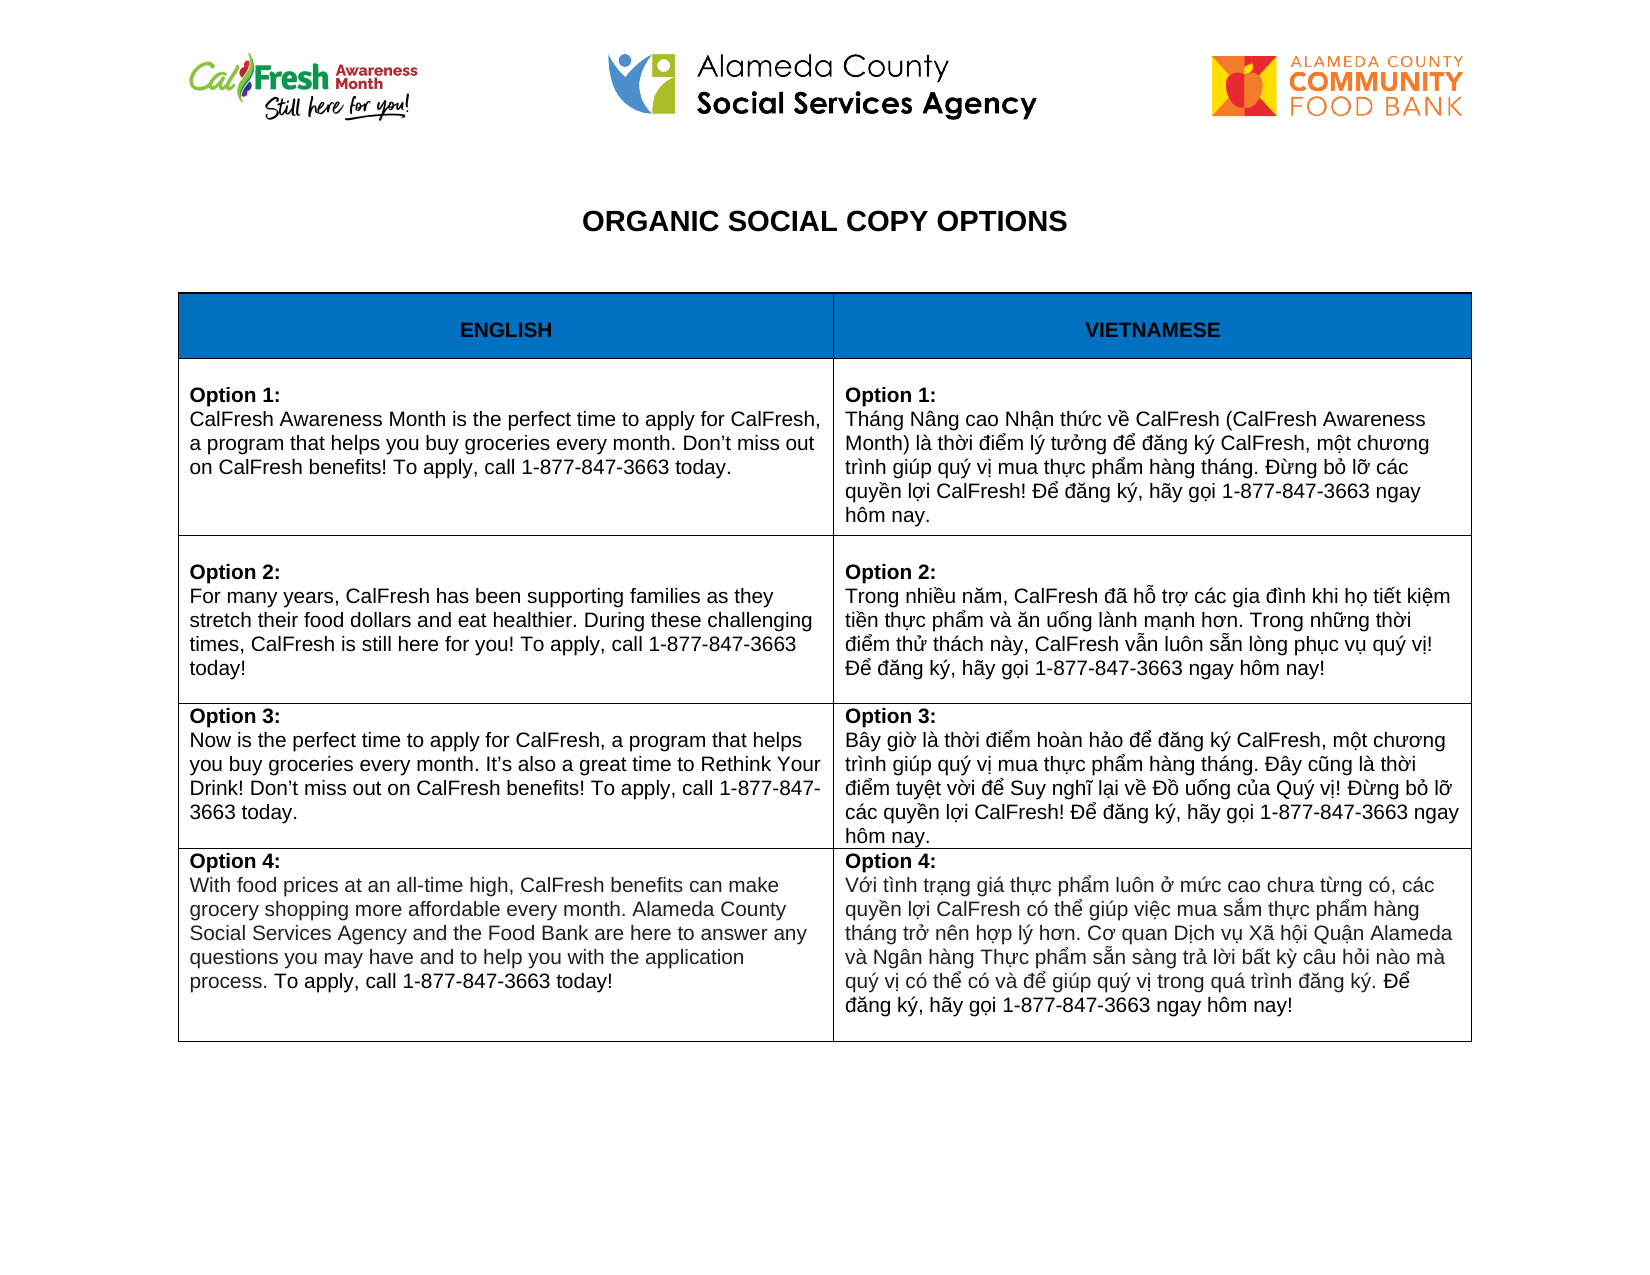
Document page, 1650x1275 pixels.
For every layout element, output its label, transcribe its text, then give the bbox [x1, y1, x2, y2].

picture [180, 45, 425, 132]
table_cell Option 2: For many years, CalFresh has been supporting families as they stretch their food dollars and eat healthier. During these challenging times, CalFresh is still here for you! To apply, call 1-877-847-3663 today! [179, 536, 833, 703]
picture [1198, 38, 1482, 134]
table_cell Option 3: Bây giờ là thời điểm hoàn hảo để đăng ký CalFresh, một chương trình giúp quý vị mua thực phẩm hàng tháng. Đây cũng là thời điểm tuyệt vời để Suy nghĩ lại về Đồ uống của Quý vị! Đừng bỏ lỡ các quyền lợi CalFresh! Để đăng ký, hãy gọi 1-877-847-3663 ngay hôm nay. [834, 704, 1471, 848]
table_cell Option 1: CalFresh Awareness Month is the perfect time to apply for CalFresh, a program that helps you buy groceries every month. Don’t miss out on CalFresh benefits! To apply, call 1-877-847-3663 today. [179, 359, 833, 535]
table_header ENGLISH [179, 294, 833, 358]
table_cell Option 4: With food prices at an all-time high, CalFresh benefits can make grocery shopping more affordable every month. Alameda County Social Services Agency and the Food Bank are here to answer any questions you may have and to help you with the application process. To apply, call 1-877-847-3663 today! [179, 849, 833, 1041]
table_cell Option 1: Tháng Nâng cao Nhận thức về CalFresh (CalFresh Awareness Month) là thời điểm lý tưởng để đăng ký CalFresh, một chương trình giúp quý vị mua thực phẩm hàng tháng. Đừng bỏ lỡ các quyền lợi CalFresh! Để đăng ký, hãy gọi 1-877-847-3663 ngay hôm nay. [834, 359, 1471, 535]
table_header VIETNAMESE [834, 294, 1471, 358]
table_cell Option 3: Now is the perfect time to apply for CalFresh, a program that helps you buy groceries every month. It’s also a great time to Rethink Your Drink! Don’t miss out on CalFresh benefits! To apply, call 1-877-847-3663 today. [179, 704, 833, 848]
picture [608, 54, 1037, 120]
text ORGANIC SOCIAL COPY OPTIONS [150, 204, 1500, 238]
table_cell Option 4: Với tình trạng giá thực phẩm luôn ở mức cao chưa từng có, các quyền lợi CalFresh có thể giúp việc mua sắm thực phẩm hàng tháng trở nên hợp lý hơn. Cơ quan Dịch vụ Xã hội Quận Alameda và Ngân hàng Thực phẩm sẵn sàng trả lời bất kỳ câu hỏi nào mà quý vị có thể có và để giúp quý vị trong quá trình đăng ký. Để đăng ký, hãy gọi 1-877-847-3663 ngay hôm nay! [834, 849, 1471, 1041]
table_cell Option 2: Trong nhiều năm, CalFresh đã hỗ trợ các gia đình khi họ tiết kiệm tiền thực phẩm và ăn uống lành mạnh hơn. Trong những thời điểm thử thách này, CalFresh vẫn luôn sẵn lòng phục vụ quý vị! Để đăng ký, hãy gọi 1-877-847-3663 ngay hôm nay! [834, 536, 1471, 703]
